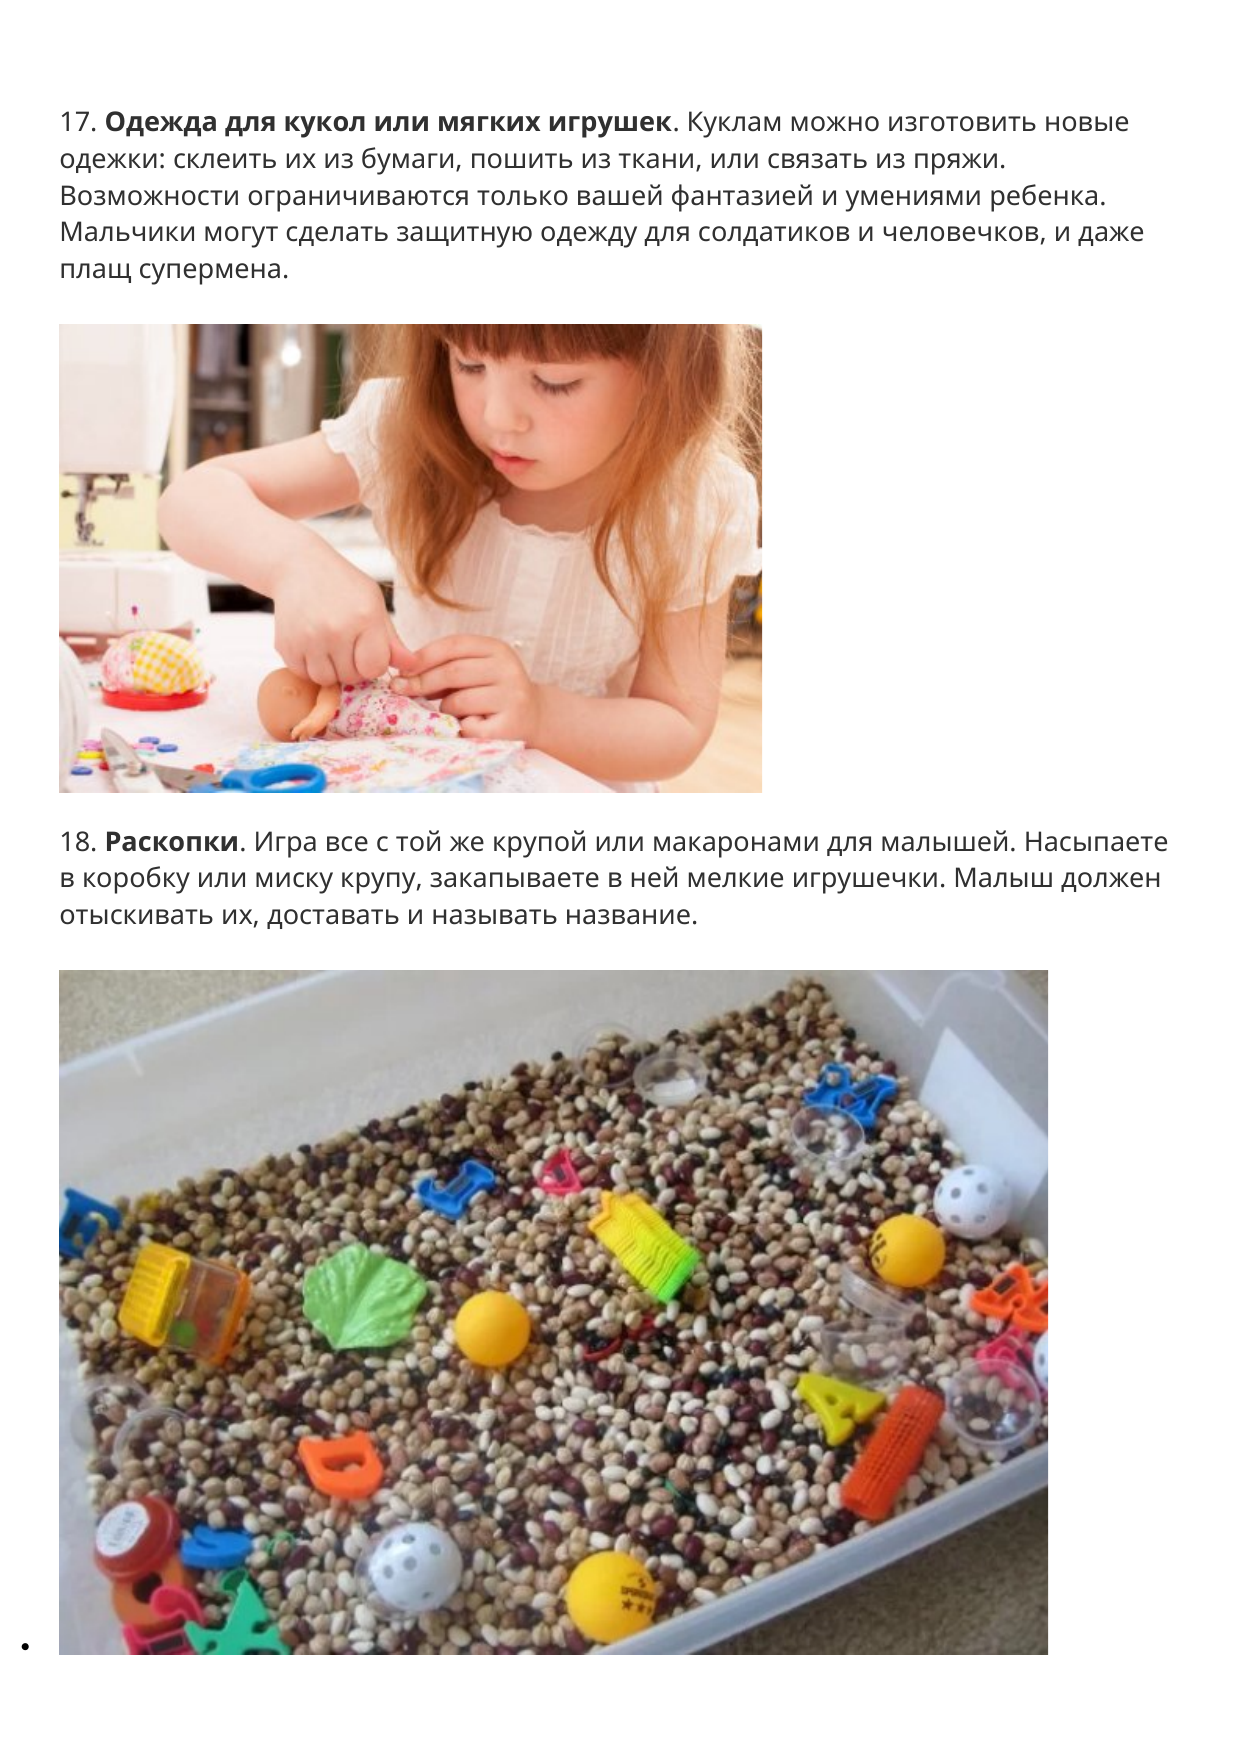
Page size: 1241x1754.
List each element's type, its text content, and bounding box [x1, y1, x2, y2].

text 18. Раскопки. Игра все с той же крупой или макаронами для малышей. Насыпаете в коробку или миску крупу, закапываете в ней мелкие игрушечки. Малыш должен отыскивать их, доставать и называть название. [59, 822, 1181, 933]
picture [59, 324, 763, 793]
picture [59, 970, 1049, 1655]
text 17. Одежда для кукол или мягких игрушек. Куклам можно изготовить новые одежки: склеить их из бумаги, пошить из ткани, или связать из пряжи. Возможности ограничиваются только вашей фантазией и умениями ребенка. Мальчики могут сделать защитную одежду для солдатиков и человечков, и даже плащ супермена. [59, 102, 1181, 287]
